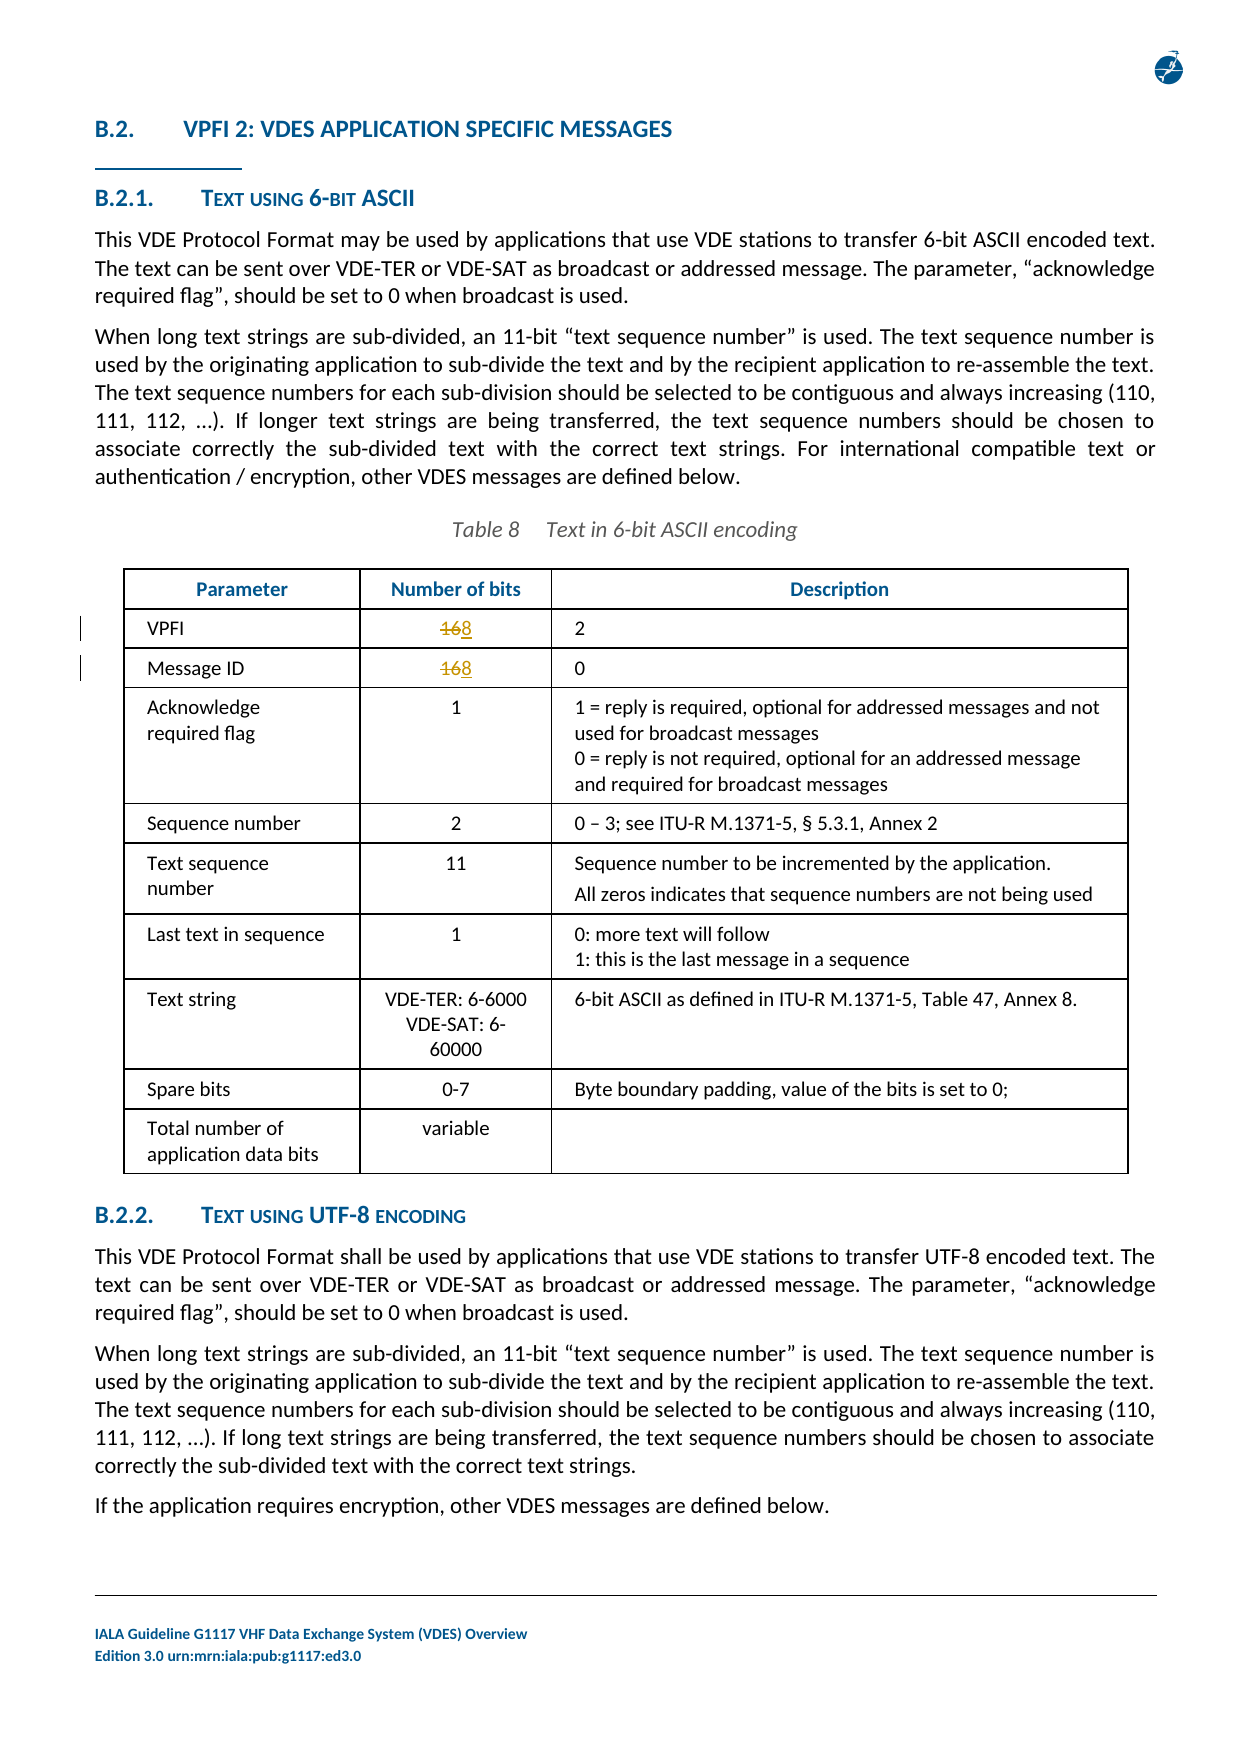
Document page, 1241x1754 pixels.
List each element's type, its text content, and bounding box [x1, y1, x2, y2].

text Text using 6-bit ASCII [94, 183, 1157, 213]
table_cell 0: more text will follow 1: this is the last message in a sequence [552, 915, 1127, 978]
text This VDE Protocol Format may be used by applications that use VDE stations to transfer 6-bit ASCII encoded text. The text can be sent over VDE-TER or VDE-SAT as broadcast or addressed message. The parameter, “acknowledge required flag”, should be set to 0 when broadcast is used. [94, 226, 1157, 310]
table_cell VDE-TER: 6-6000 VDE-SAT: 6-60000 [361, 980, 551, 1068]
text Text in 6-bit ASCII encoding [94, 515, 1157, 543]
table_cell Byte boundary padding, value of the bits is set to 0; [552, 1070, 1127, 1108]
table_cell 11 [361, 844, 551, 913]
table_cell 1 [361, 688, 551, 802]
table_cell Message ID [125, 649, 359, 687]
table_cell Total number of application data bits [125, 1110, 359, 1173]
text When long text strings are sub-divided, an 11-bit “text sequence number” is used. The text sequence number is used by the originating application to sub-divide the text and by the recipient application to re-assemble the text. The text sequence numbers for each sub-division should be selected to be contiguous and always increasing (110, 111, 112, …). If longer text strings are being transferred, the text sequence numbers should be chosen to associate correctly the sub-divided text with the correct text strings. For international compatible text or authentication / encryption, other VDES messages are defined below. [94, 322, 1157, 490]
table_header Description [552, 570, 1127, 608]
table_cell Text string [125, 980, 359, 1068]
text When long text strings are sub-divided, an 11-bit “text sequence number” is used. The text sequence number is used by the originating application to sub-divide the text and by the recipient application to re-assemble the text. The text sequence numbers for each sub-division should be selected to be contiguous and always increasing (110, 111, 112, …). If long text strings are being transferred, the text sequence numbers should be chosen to associate correctly the sub-divided text with the correct text strings. [94, 1339, 1157, 1479]
text If the application requires encryption, other VDES messages are defined below. [94, 1491, 1157, 1519]
table_cell 1 = reply is required, optional for addressed messages and not used for broadcast messages 0 = reply is not required, optional for an addressed message and required for broadcast messages [552, 688, 1127, 802]
table_cell 2 [552, 610, 1127, 647]
table_cell 0 – 3; see ITU-R M.1371-5, § 5.3.1, Annex 2 [552, 804, 1127, 842]
text Text using UTF-8 encoding [94, 1199, 1157, 1230]
table_cell Sequence number [125, 804, 359, 842]
table_cell Text sequence number [125, 844, 359, 913]
table_cell Acknowledge required flag [125, 688, 359, 802]
table_cell [361, 649, 551, 687]
table_cell Spare bits [125, 1070, 359, 1108]
table_cell Last text in sequence [125, 915, 359, 978]
table_cell [552, 1110, 1127, 1173]
table_cell 0-7 [361, 1070, 551, 1108]
text This VDE Protocol Format shall be used by applications that use VDE stations to transfer UTF-8 encoded text. The text can be sent over VDE-TER or VDE-SAT as broadcast or addressed message. The parameter, “acknowledge required flag”, should be set to 0 when broadcast is used. [94, 1242, 1157, 1326]
table_cell 1 [361, 915, 551, 978]
table_cell 0 [552, 649, 1127, 687]
table_cell VPFI [125, 610, 359, 647]
table_cell [361, 610, 551, 647]
table_cell 2 [361, 804, 551, 842]
table_header Parameter [125, 570, 359, 608]
table_header Number of bits [361, 570, 551, 608]
table_cell Sequence number to be incremented by the application. All zeros indicates that sequence numbers are not being used [552, 844, 1127, 913]
text VPFI 2: VDES Application Specific Messages [94, 113, 1157, 144]
picture [1123, 0, 1241, 119]
table_cell 6-bit ASCII as defined in ITU-R M.1371-5, Table 47, Annex 8. [552, 980, 1127, 1068]
table_cell variable [361, 1110, 551, 1173]
